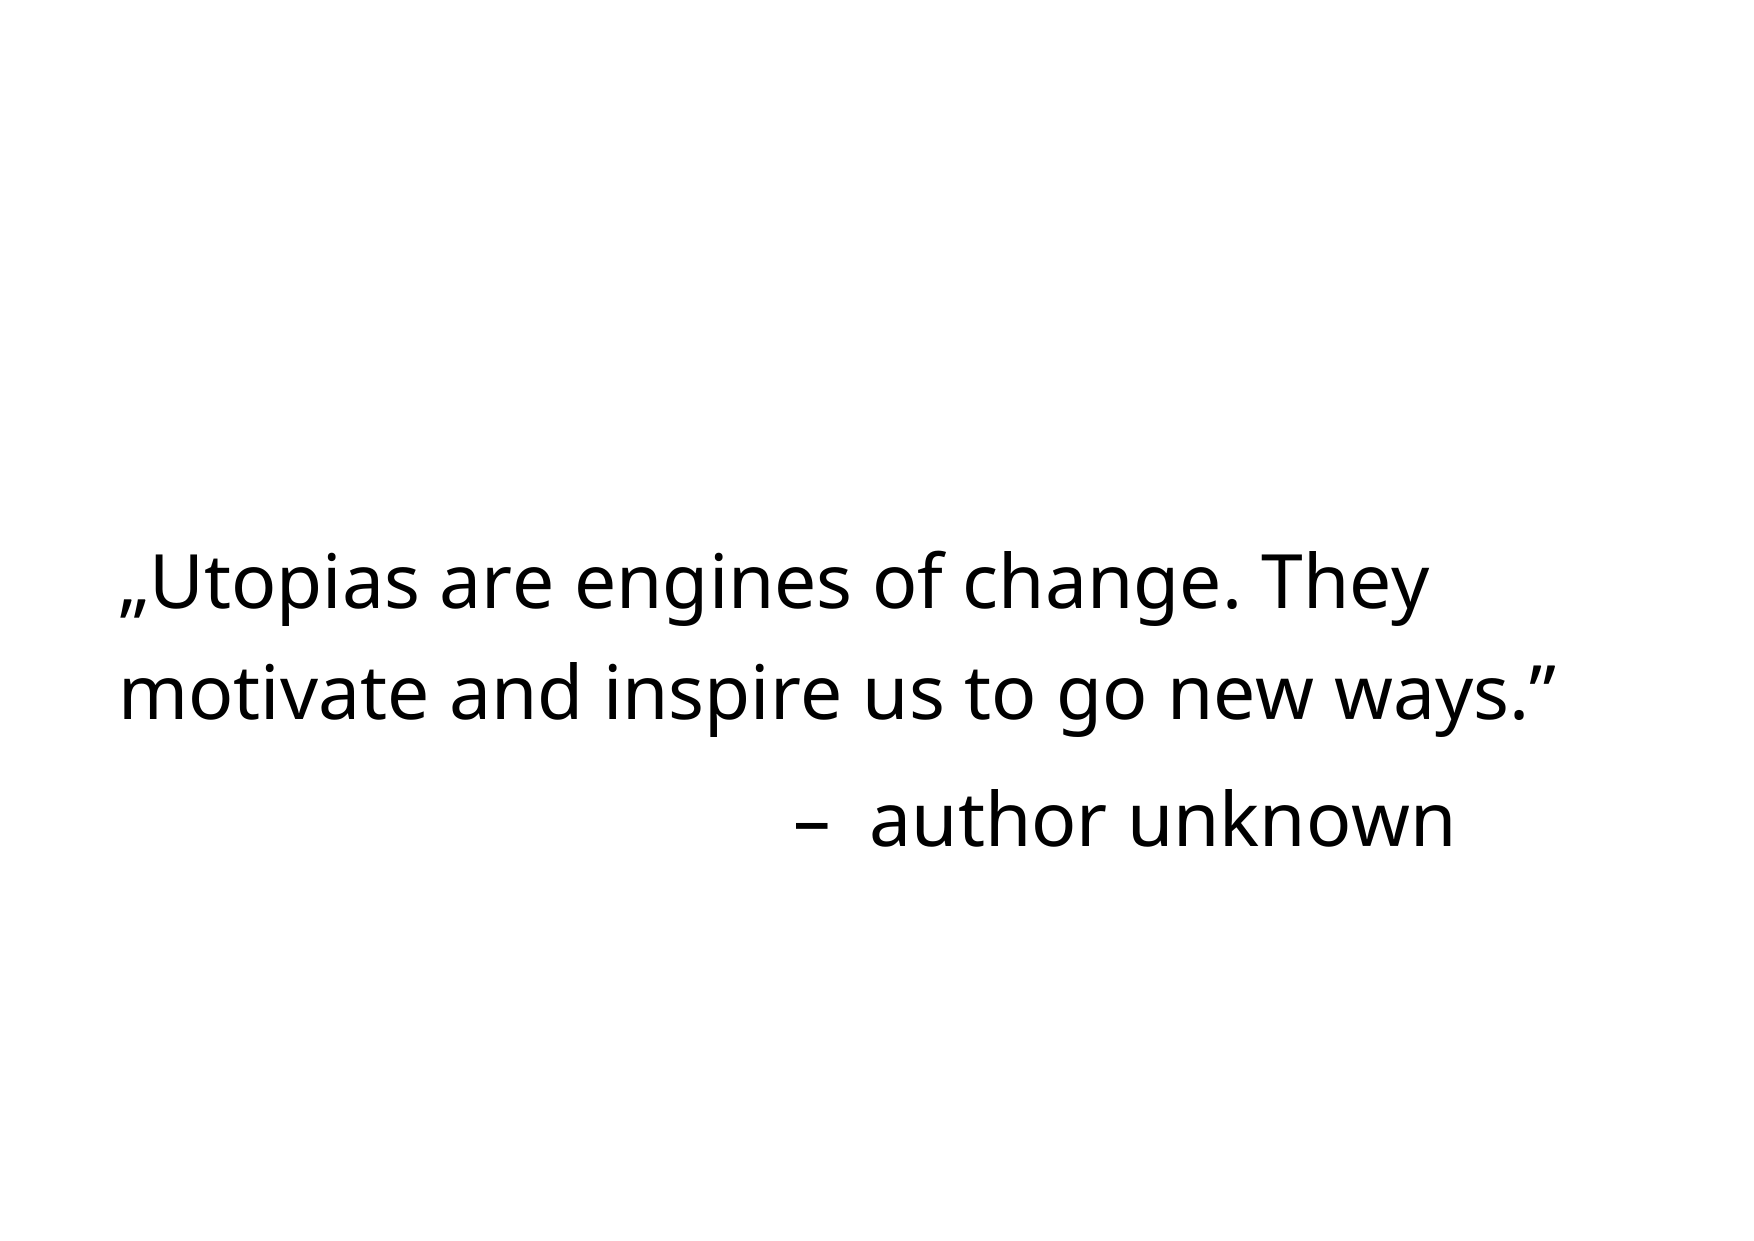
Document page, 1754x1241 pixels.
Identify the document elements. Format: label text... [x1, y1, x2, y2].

text – author unknown [718, 766, 1606, 868]
text „Utopias are engines of change. They motivate and inspire us to go new ways.” [118, 528, 1606, 741]
